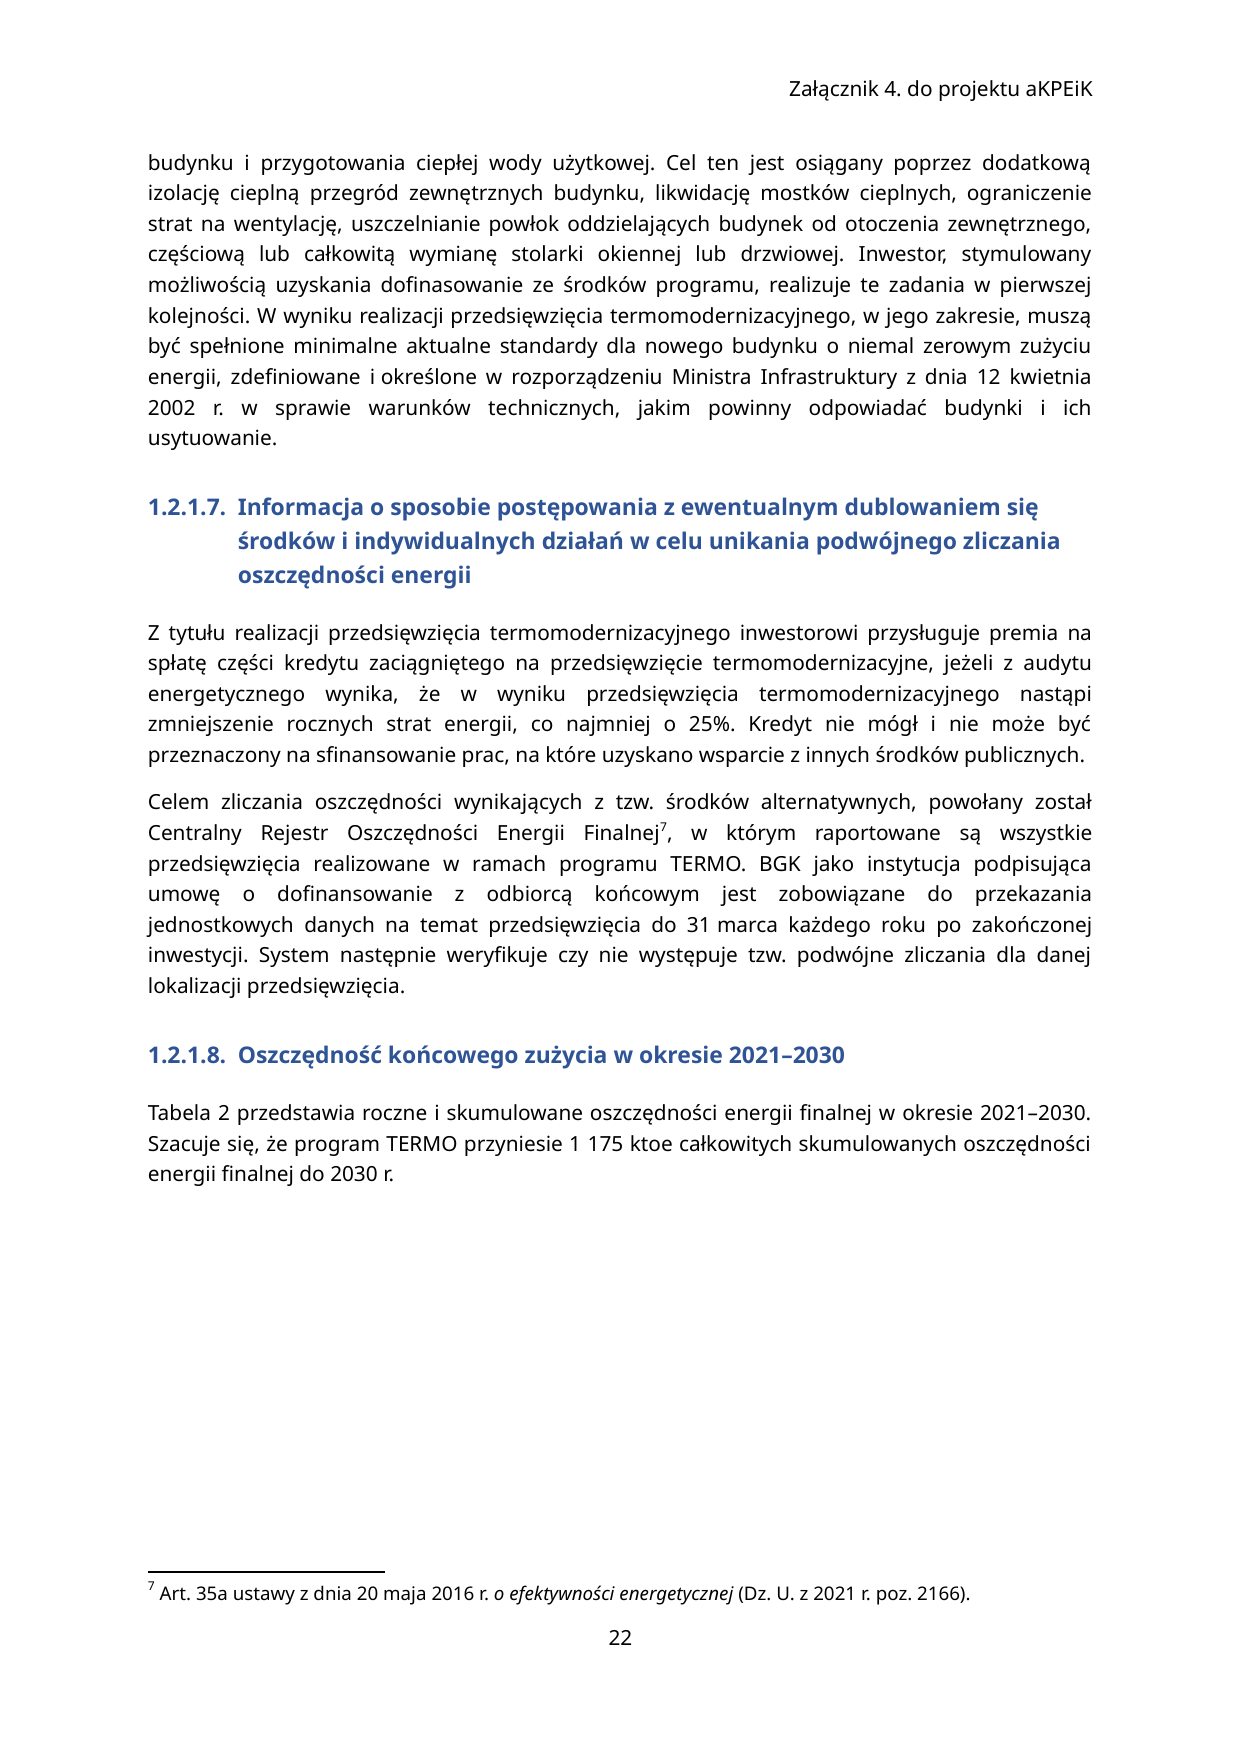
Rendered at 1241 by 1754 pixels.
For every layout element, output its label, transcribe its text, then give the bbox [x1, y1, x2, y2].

text Celem zliczania oszczędności wynikających z tzw. środków alternatywnych, powołany został Centralny Rejestr Oszczędności Energii Finalnej, w którym raportowane są wszystkie przedsięwzięcia realizowane w ramach programu TERMO. BGK jako instytucja podpisująca umowę o dofinansowanie z odbiorcą końcowym jest zobowiązane do przekazania jednostkowych danych na temat przedsięwzięcia do 31 marca każdego roku po zakończonej inwestycji. System następnie weryfikuje czy nie występuje tzw. podwójne zliczania dla danej lokalizacji przedsięwzięcia. [148, 787, 1093, 999]
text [148, 148, 1093, 452]
text Z tytułu realizacji przedsięwzięcia termomodernizacyjnego inwestorowi przysługuje premia na spłatę części kredytu zaciągniętego na przedsięwzięcie termomodernizacyjne, jeżeli z audytu energetycznego wynika, że w wyniku przedsięwzięcia termomodernizacyjnego nastąpi zmniejszenie rocznych strat energii, co najmniej o 25%. Kredyt nie mógł i nie może być przeznaczony na sfinansowanie prac, na które uzyskano wsparcie z innych środków publicznych. [148, 618, 1093, 768]
text Tabela 2 przedstawia roczne i skumulowane oszczędności energii finalnej w okresie 2021–2030. Szacuje się, że program TERMO przyniesie 1 175 ktoe całkowitych skumulowanych oszczędności energii finalnej do 2030 r. [148, 1098, 1093, 1188]
subtitle Informacja o sposobie postępowania z ewentualnym dublowaniem się środków i indywidualnych działań w celu unikania podwójnego zliczania oszczędności energii [148, 491, 1093, 590]
subtitle Oszczędność końcowego zużycia w okresie 2021–2030 [148, 1039, 1093, 1071]
